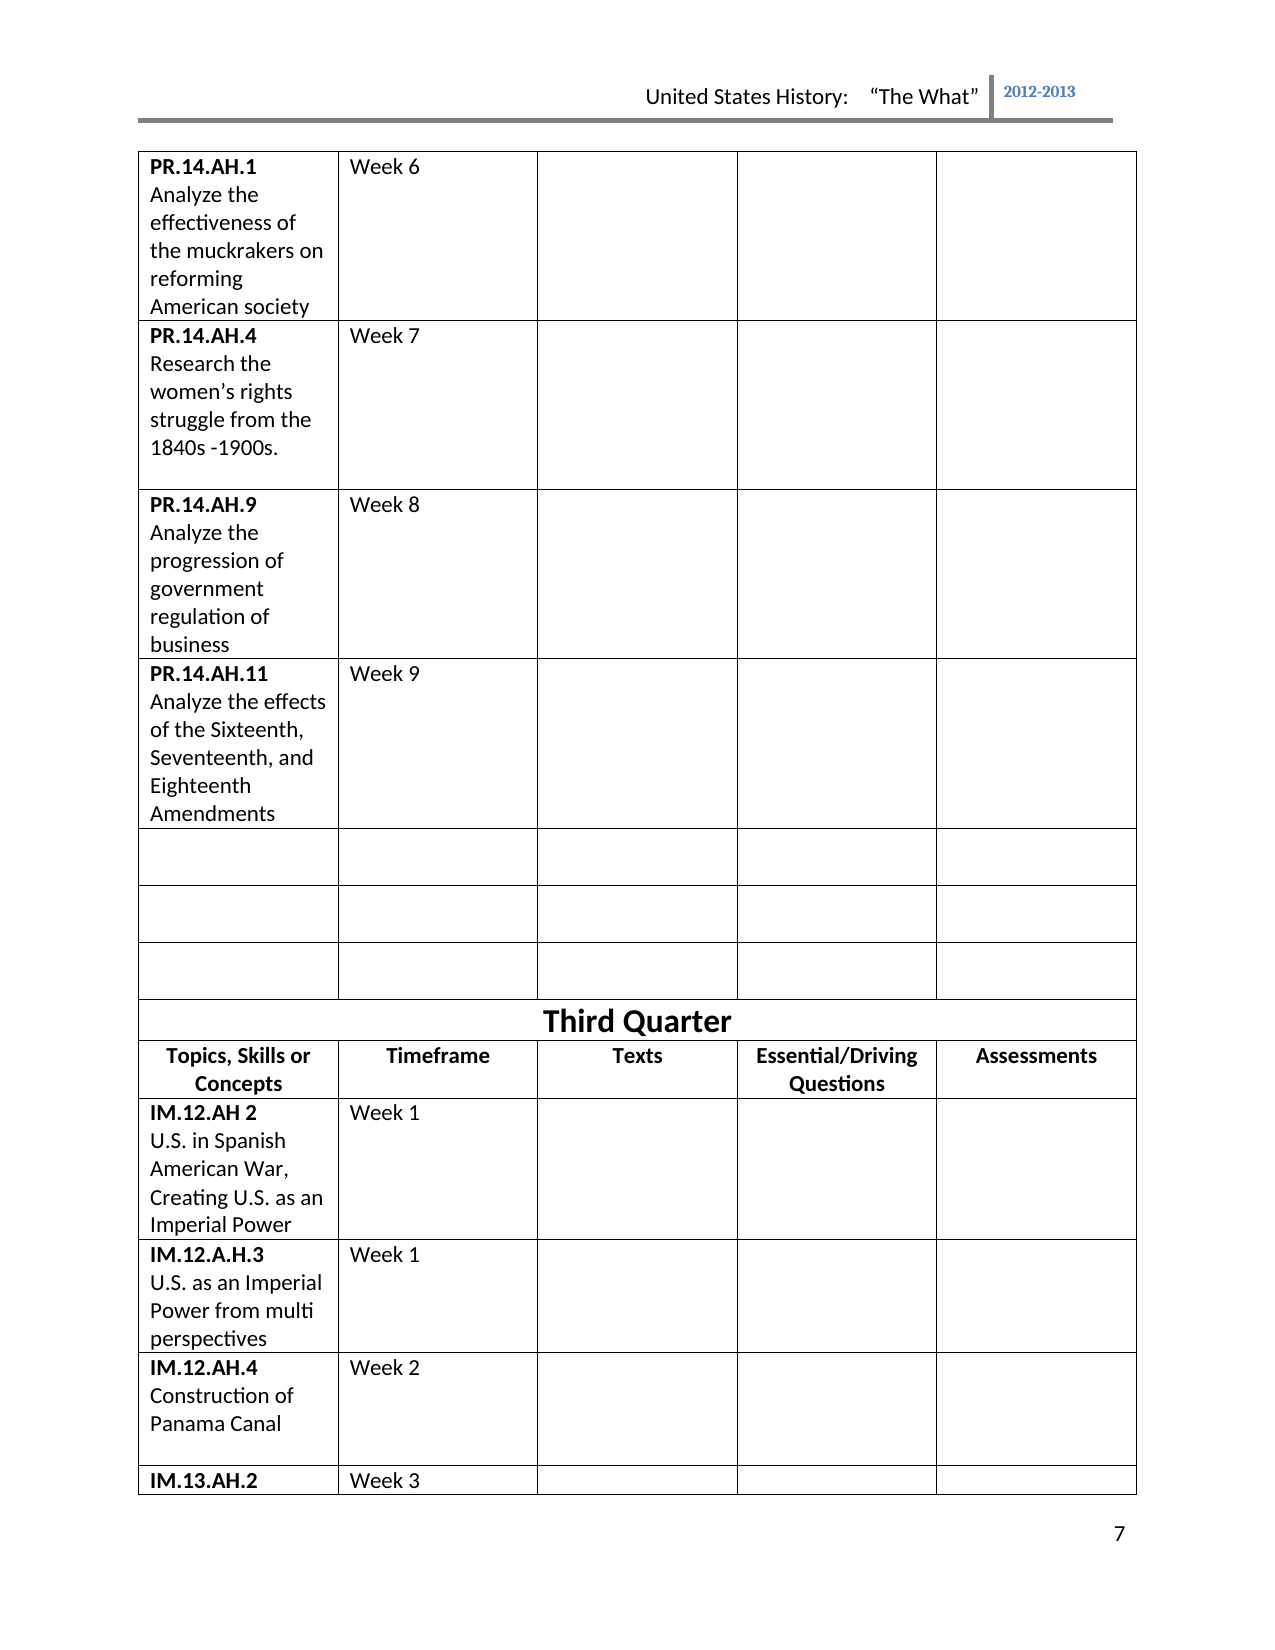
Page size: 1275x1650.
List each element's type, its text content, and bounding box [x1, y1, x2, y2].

table_cell Essential/Driving Questions [738, 1041, 936, 1097]
table_cell [738, 1353, 936, 1465]
table_cell Week 3 [339, 1466, 537, 1494]
table_cell [937, 490, 1136, 658]
table_cell [738, 1466, 936, 1494]
table_cell [738, 321, 936, 489]
table_cell [538, 152, 737, 320]
table_cell Week 2 [339, 1353, 537, 1465]
table_cell Assessments [937, 1041, 1136, 1097]
table_cell [937, 886, 1136, 942]
table_cell [937, 659, 1136, 827]
table_cell [538, 829, 737, 884]
table_cell Texts [538, 1041, 737, 1097]
table_cell Week 6 [339, 152, 537, 320]
table_cell [937, 152, 1136, 320]
table_cell [937, 321, 1136, 489]
table_cell [339, 886, 537, 942]
table_cell [937, 1466, 1136, 1494]
table_cell [538, 321, 737, 489]
table_cell IM.12.AH.4 Construction of Panama Canal [139, 1353, 338, 1465]
table_cell [538, 490, 737, 658]
table_cell PR.14.AH.4 Research the women’s rights struggle from the 1840s -1900s. [139, 321, 338, 489]
table_cell Topics, Skills or Concepts [139, 1041, 338, 1097]
table_cell [937, 1353, 1136, 1465]
table_cell [738, 886, 936, 942]
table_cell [139, 1466, 338, 1494]
table_cell [937, 829, 1136, 884]
table_cell [339, 829, 537, 884]
table_cell Week 9 [339, 659, 537, 827]
table_cell Third Quarter [139, 1000, 1136, 1040]
table_cell [937, 1240, 1136, 1352]
table_cell Week 1 [339, 1099, 537, 1239]
table_cell [738, 152, 936, 320]
table_cell [738, 943, 936, 999]
table_cell [538, 1353, 737, 1465]
table_cell [339, 943, 537, 999]
table_cell PR.14.AH.11 Analyze the effects of the Sixteenth, Seventeenth, and Eighteenth Amendments [139, 659, 338, 827]
table_cell [738, 490, 936, 658]
table_cell Week 1 [339, 1240, 537, 1352]
table_cell [538, 659, 737, 827]
table_cell Week 8 [339, 490, 537, 658]
table_cell [538, 1466, 737, 1494]
table_cell [538, 886, 737, 942]
table_cell Week 7 [339, 321, 537, 489]
table_cell IM.12.AH 2 U.S. in Spanish American War, Creating U.S. as an Imperial Power [139, 1099, 338, 1239]
table_cell PR.14.AH.9 Analyze the progression of government regulation of business [139, 490, 338, 658]
table_cell [738, 1240, 936, 1352]
table_cell [139, 886, 338, 942]
table_cell [937, 943, 1136, 999]
table_cell IM.12.A.H.3 U.S. as an Imperial Power from multi perspectives [139, 1240, 338, 1352]
table_cell [538, 943, 737, 999]
table_cell [738, 1099, 936, 1239]
table_cell [139, 829, 338, 884]
table_cell [738, 659, 936, 827]
table_cell [538, 1240, 737, 1352]
table_cell [738, 829, 936, 884]
table_cell [937, 1099, 1136, 1239]
table_cell Timeframe [339, 1041, 537, 1097]
table_cell PR.14.AH.1 Analyze the effectiveness of the muckrakers on reforming American society [139, 152, 338, 320]
table_cell [139, 943, 338, 999]
table_cell [538, 1099, 737, 1239]
